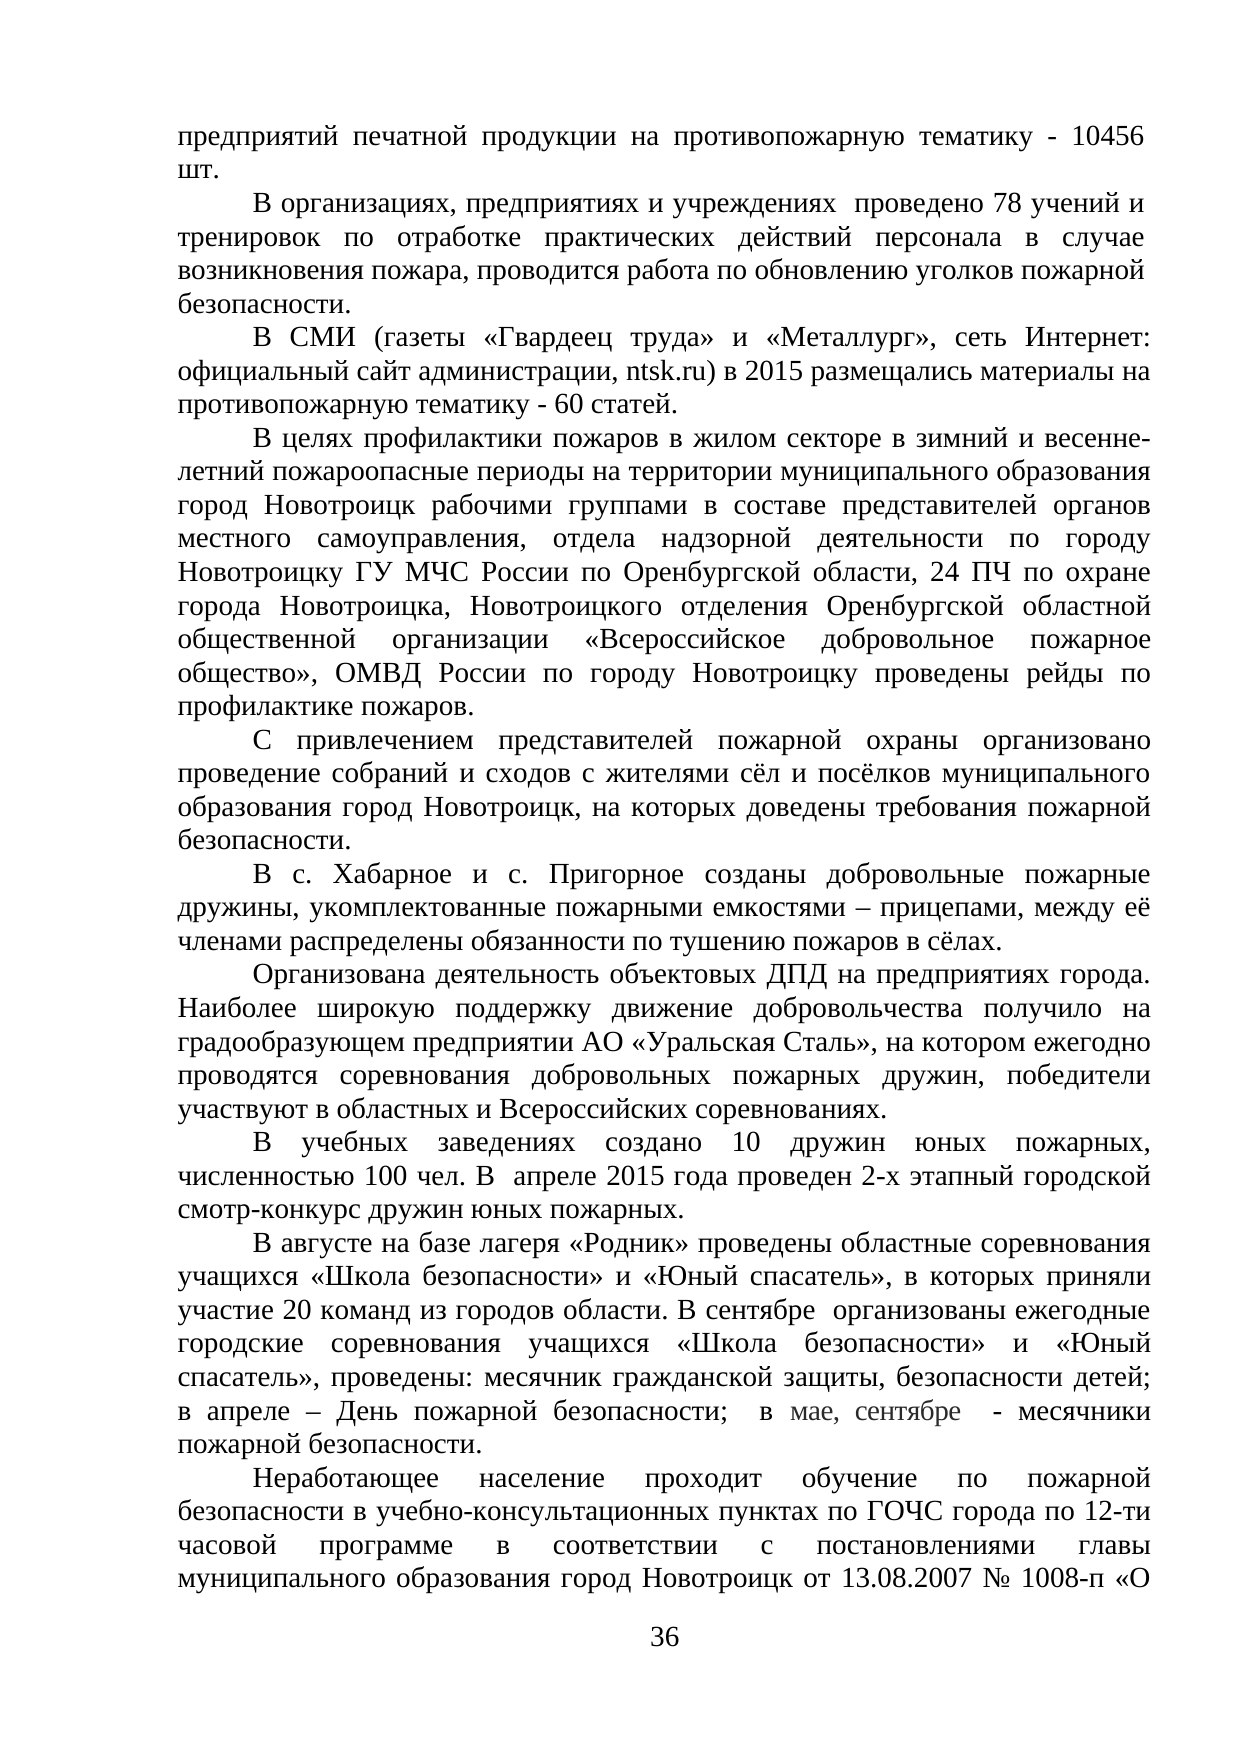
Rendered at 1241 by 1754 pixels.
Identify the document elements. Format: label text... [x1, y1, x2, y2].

text В организациях, предприятиях и учреждениях проведено 78 учений и тренировок по отработке практических действий персонала в случае возникновения пожара, проводится работа по обновлению уголков пожарной безопасности. [177, 185, 1145, 319]
text С привлечением представителей пожарной охраны организовано проведение собраний и сходов с жителями сёл и посёлков муниципального образования город Новотроицк, на которых доведены требования пожарной безопасности. [177, 722, 1152, 856]
text В СМИ (газеты «Гвардеец труда» и «Металлург», сеть Интернет: официальный сайт администрации, ntsk.ru) в 2015 размещались материалы на противопожарную тематику - 60 статей. [177, 319, 1152, 420]
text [177, 118, 1145, 185]
text В учебных заведениях создано 10 дружин юных пожарных, численностью 100 чел. В апреле 2015 года проведен 2-х этапный городской смотр-конкурс дружин юных пожарных. [177, 1124, 1152, 1225]
text В целях профилактики пожаров в жилом секторе в зимний и весенне-летний пожароопасные периоды на территории муниципального образования город Новотроицк рабочими группами в составе представителей органов местного самоуправления, отдела надзорной деятельности по городу Новотроицку ГУ МЧС России по Оренбургской области, 24 ПЧ по охране города Новотроицка, Новотроицкого отделения Оренбургской областной общественной организации «Всероссийское добровольное пожарное общество», ОМВД России по городу Новотроицку проведены рейды по профилактике пожаров. [177, 420, 1152, 722]
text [177, 1460, 1152, 1594]
text В с. Хабарное и с. Пригорное созданы добровольные пожарные дружины, укомплектованные пожарными емкостями – прицепами, между её членами распределены обязанности по тушению пожаров в сёлах. [177, 856, 1152, 957]
text В августе на базе лагеря «Родник» проведены областные соревнования учащихся «Школа безопасности» и «Юный спасатель», в которых приняли участие 20 команд из городов области. В сентябре организованы ежегодные городские соревнования учащихся «Школа безопасности» и «Юный спасатель», проведены: месячник гражданской защиты, безопасности детей; в апреле – День пожарной безопасности; в мае, сентябре - месячники пожарной безопасности. [177, 1225, 1152, 1460]
text Организована деятельность объектовых ДПД на предприятиях города. Наиболее широкую поддержку движение добровольчества получило на градообразующем предприятии АО «Уральская Сталь», на котором ежегодно проводятся соревнования добровольных пожарных дружин, победители участвуют в областных и Всероссийских соревнованиях. [177, 957, 1152, 1124]
